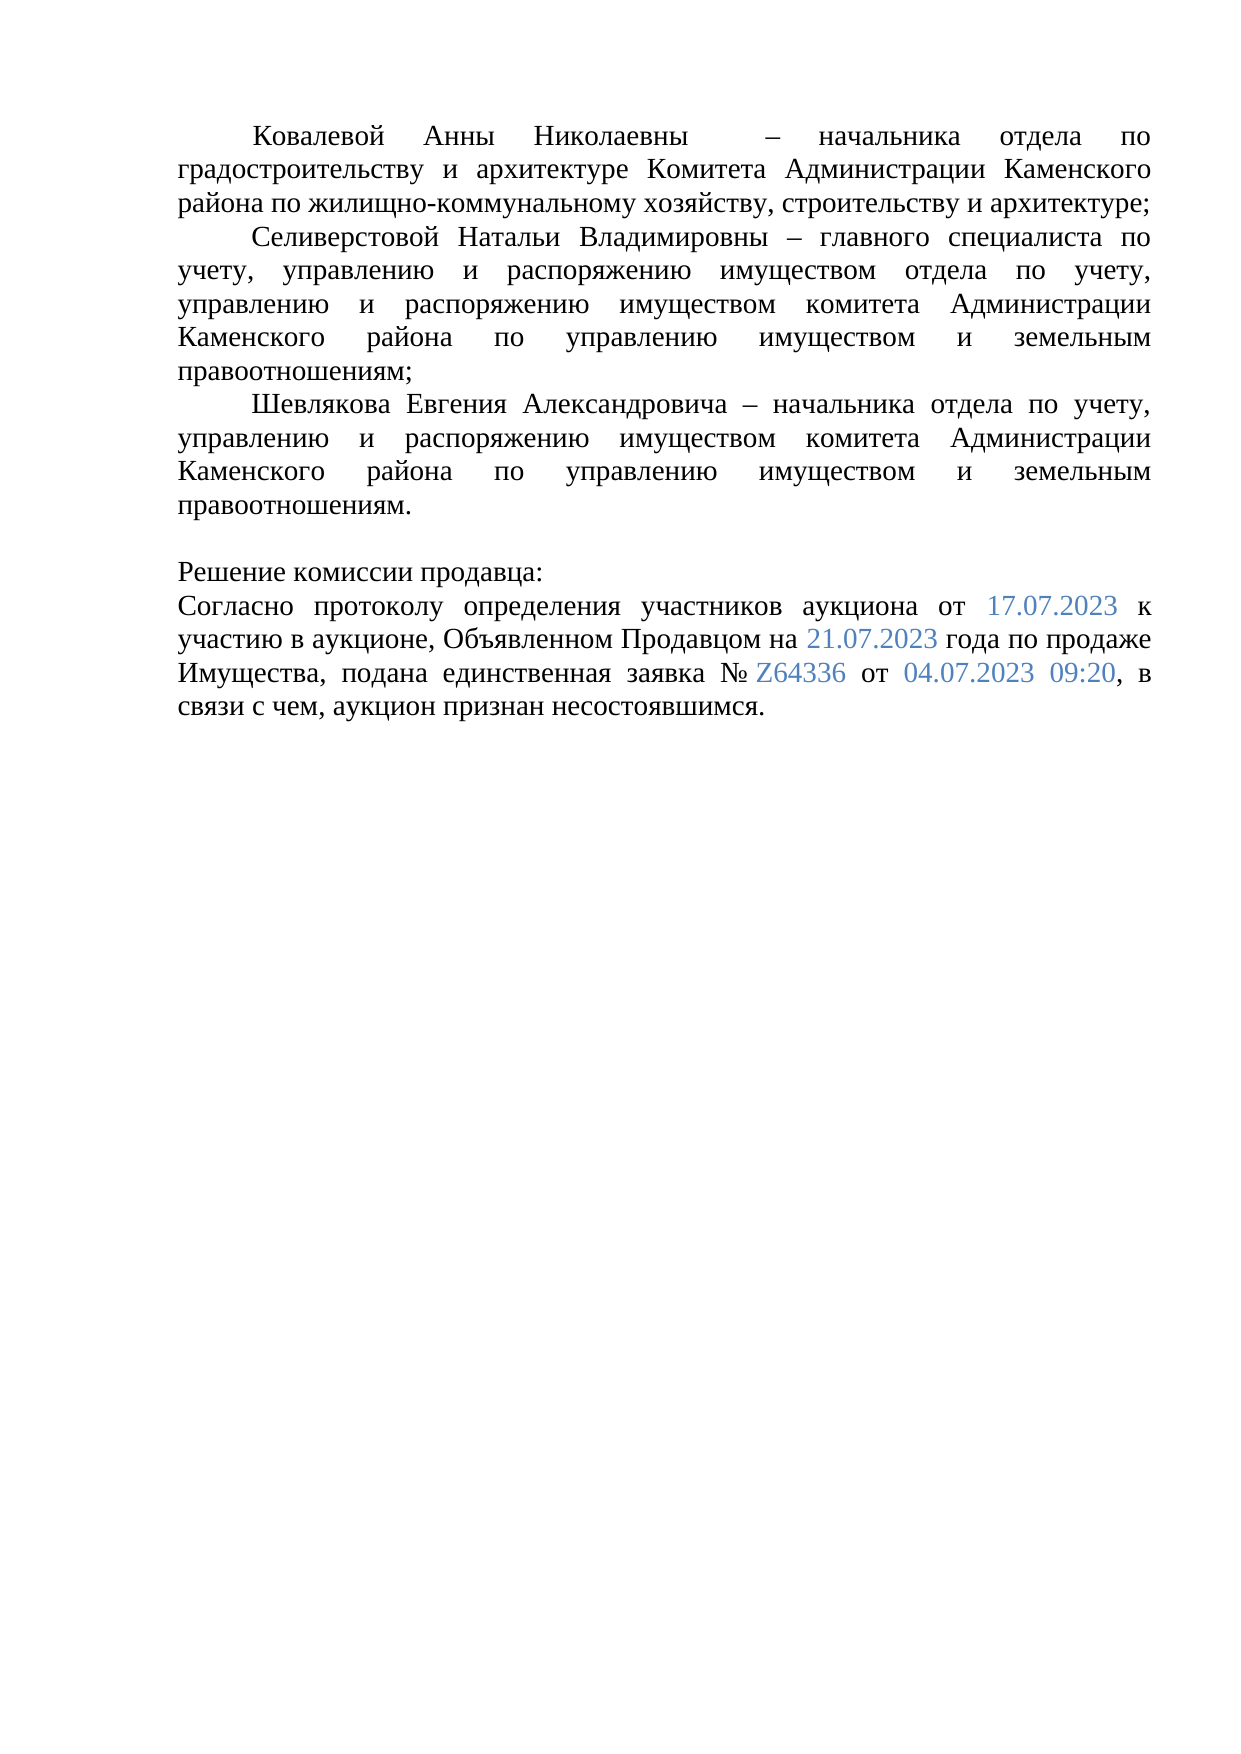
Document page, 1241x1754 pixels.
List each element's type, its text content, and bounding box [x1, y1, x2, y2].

text Согласно протоколу определения участников аукциона от 17.07.2023 к участию в аукционе, Объявленном Продавцом на 21.07.2023 года по продаже Имущества, подана единственная заявка № Z64336 от 04.07.2023 09:20, в связи с чем, аукцион признан несостоявшимся. [177, 588, 1152, 722]
text Шевлякова Евгения Александровича – начальника отдела по учету, управлению и распоряжению имуществом комитета Администрации Каменского района по управлению имуществом и земельным правоотношениям. [177, 386, 1152, 521]
text Селиверстовой Натальи Владимировны – главного специалиста по учету, управлению и распоряжению имуществом отдела по учету, управлению и распоряжению имуществом комитета Администрации Каменского района по управлению имуществом и земельным правоотношениям; [177, 219, 1152, 386]
text Ковалевой Анны Николаевны – начальника отдела по градостроительству и архитектуре Комитета Администрации Каменского района по жилищно-коммунальному хозяйству, строительству и архитектуре; [177, 118, 1152, 219]
text Решение комиссии продавца: [177, 554, 1152, 588]
